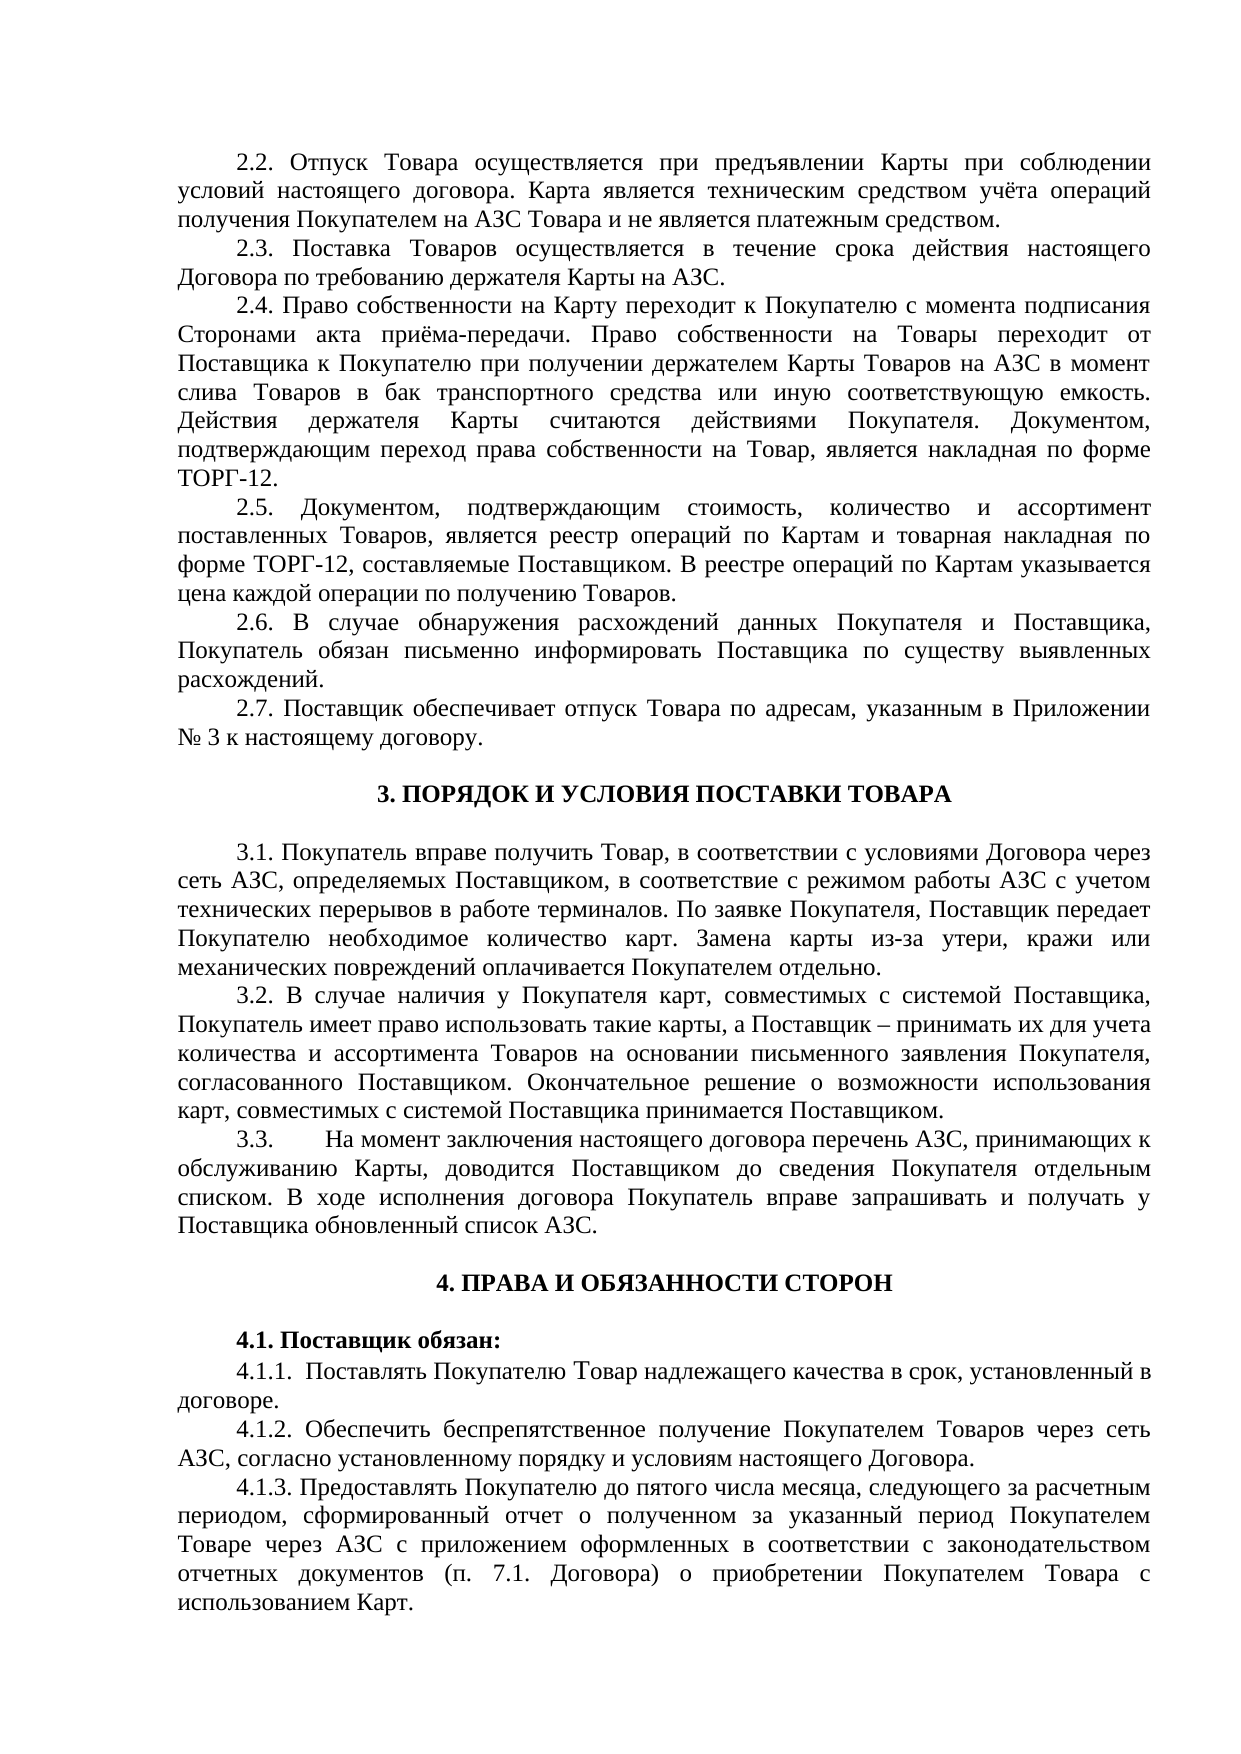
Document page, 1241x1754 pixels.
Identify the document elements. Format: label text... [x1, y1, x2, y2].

text 4.1.3. Предоставлять Покупателю до пятого числа месяца, следующего за расчетным периодом, сформированный отчет о полученном за указанный период Покупателем Товаре через АЗС с приложением оформленных в соответствии с законодательством отчетных документов (п. 7.1. Договора) о приобретении Покупателем Товара с использованием Карт. [177, 1472, 1152, 1616]
text 3. ПОРЯДОК И УСЛОВИЯ ПОСТАВКИ ТОВАРА [177, 779, 1152, 808]
text 4.1. Поставщик обязан: [177, 1326, 1152, 1354]
text 2.6. В случае обнаружения расхождений данных Покупателя и Поставщика, Покупатель обязан письменно информировать Поставщика по существу выявленных расхождений. [177, 607, 1152, 693]
text 2.5. Документом, подтверждающим стоимость, количество и ассортимент поставленных Товаров, является реестр операций по Картам и товарная накладная по форме ТОРГ-12, составляемые Поставщиком. В реестре операций по Картам указывается цена каждой операции по получению Товаров. [177, 492, 1152, 607]
text 4.1.2. Обеспечить беспрепятственное получение Покупателем Товаров через сеть АЗС, согласно установленному порядку и условиям настоящего Договора. [177, 1414, 1152, 1472]
text 4. ПРАВА И ОБЯЗАННОСТИ СТОРОН [177, 1268, 1152, 1297]
text 3.1. Покупатель вправе получить Товар, в соответствии с условиями Договора через сеть АЗС, определяемых Поставщиком, в соответствие с режимом работы АЗС с учетом технических перерывов в работе терминалов. По заявке Покупателя, Поставщик передает Покупателю необходимое количество карт. Замена карты из-за утери, кражи или механических повреждений оплачивается Покупателем отдельно. [177, 837, 1152, 981]
text 2.7. Поставщик обеспечивает отпуск Товара по адресам, указанным в Приложении № 3 к настоящему договору. [177, 693, 1152, 751]
text 2.3. Поставка Товаров осуществляется в течение срока действия настоящего Договора по требованию держателя Карты на АЗС. [177, 233, 1152, 291]
text 4.1.1. Поставлять Покупателю Товар надлежащего качества в срок, установленный в договоре. [177, 1354, 1152, 1414]
list На момент заключения настоящего договора перечень АЗС, принимающих к обслуживанию Карты, доводится Поставщиком до сведения Покупателя отдельным списком. В ходе исполнения договора Покупатель вправе запрашивать и получать у Поставщика обновленный список АЗС. [177, 1124, 1152, 1239]
text 3.2. В случае наличия у Покупателя карт, совместимых с системой Поставщика, Покупатель имеет право использовать такие карты, а Поставщик – принимать их для учета количества и ассортимента Товаров на основании письменного заявления Покупателя, согласованного Поставщиком. Окончательное решение о возможности использования карт, совместимых с системой Поставщика принимается Поставщиком. [177, 981, 1152, 1124]
text 2.4. Право собственности на Карту переходит к Покупателю с момента подписания Сторонами акта приёма-передачи. Право собственности на Товары переходит от Поставщика к Покупателю при получении держателем Карты Товаров на АЗС в момент слива Товаров в бак транспортного средства или иную соответствующую емкость. Действия держателя Карты считаются действиями Покупателя. Документом, подтверждающим переход права собственности на Товар, является накладная по форме ТОРГ-12. [177, 291, 1152, 492]
text 2.2. Отпуск Товара осуществляется при предъявлении Карты при соблюдении условий настоящего договора. Карта является техническим средством учёта операций получения Покупателем на АЗС Товара и не является платежным средством. [177, 147, 1152, 233]
